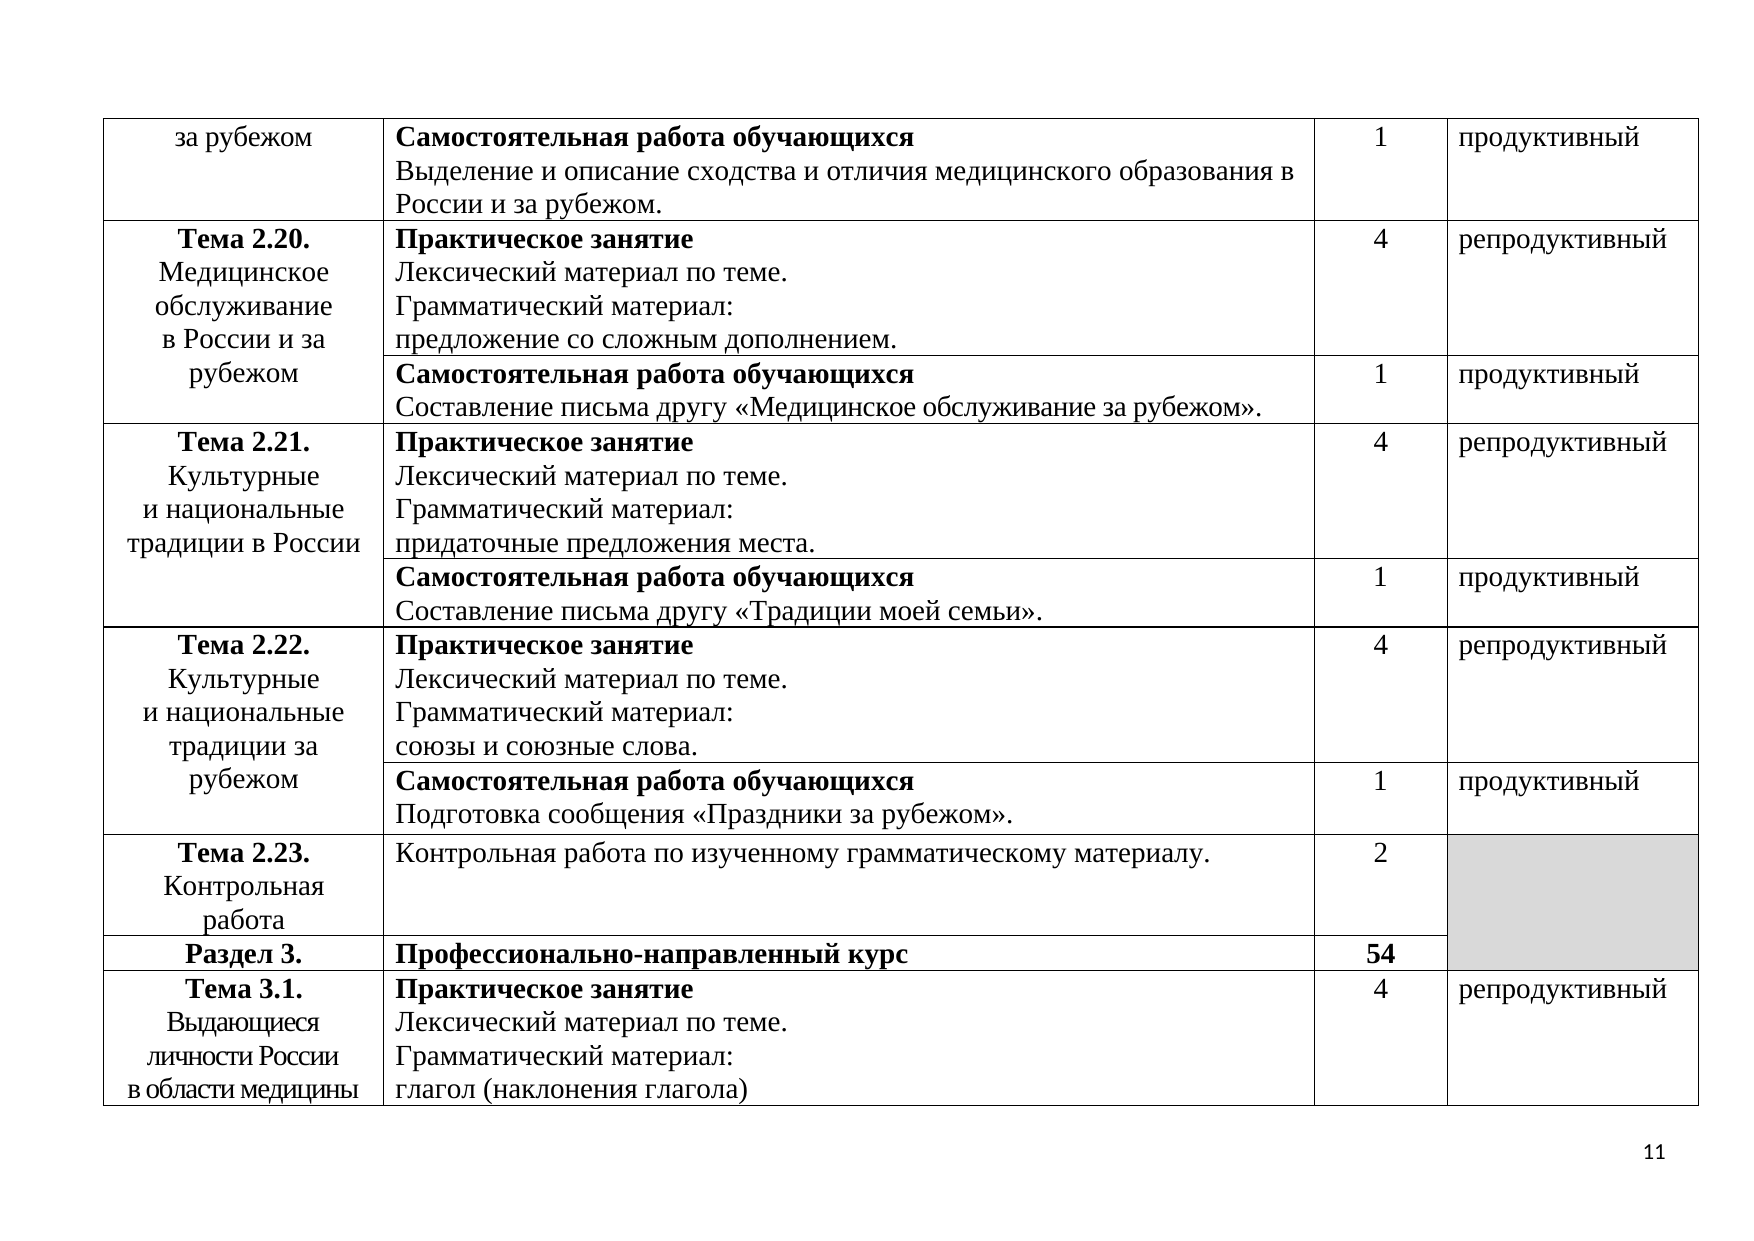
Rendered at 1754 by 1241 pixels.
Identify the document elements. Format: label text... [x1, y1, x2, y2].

table_cell 1 [1315, 559, 1447, 626]
table_cell 2 [1315, 835, 1447, 935]
table_cell Самостоятельная работа обучающихся Выделение и описание сходства и отличия медицинского образования в России и за рубежом. [384, 119, 1314, 220]
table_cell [104, 119, 383, 220]
table_cell 4 [1315, 424, 1447, 558]
table_cell 1 [1315, 356, 1447, 423]
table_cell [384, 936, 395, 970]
table_cell 4 [1315, 971, 1447, 1105]
table_cell Тема 2.23. Контрольная работа [104, 835, 383, 935]
table_cell 4 [1315, 221, 1447, 355]
table_cell 1 [1315, 119, 1447, 220]
table_cell Практическое занятие Лексический материал по теме. Грамматический материал: предложение со сложным дополнением. [384, 221, 1314, 355]
table_cell Раздел 3. [104, 936, 383, 970]
table_cell продуктивный [1448, 356, 1698, 423]
table_cell продуктивный [1448, 559, 1698, 626]
table_cell Тема 2.22. Культурные и национальные традиции за рубежом [104, 628, 383, 834]
table_cell продуктивный [1448, 763, 1698, 834]
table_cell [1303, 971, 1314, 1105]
table_cell 4 [1315, 628, 1447, 762]
table_cell Самостоятельная работа обучающихся Подготовка сообщения «Праздники за рубежом». [384, 763, 1314, 834]
table_cell репродуктивный [1448, 424, 1698, 558]
table_cell Практическое занятие Лексический материал по теме. Грамматический материал: союзы и союзные слова. [384, 628, 1314, 762]
table_cell репродуктивный [1448, 221, 1698, 355]
table_cell Самостоятельная работа обучающихся Составление письма другу «Традиции моей семьи». [384, 559, 1314, 626]
table_cell репродуктивный [1448, 971, 1698, 1105]
table_cell Тема 2.20. Медицинское обслуживание в России и за рубежом [104, 221, 383, 423]
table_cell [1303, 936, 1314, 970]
table_cell 1 [1315, 763, 1447, 834]
table_cell продуктивный [1448, 119, 1698, 220]
table_cell Практическое занятие Лексический материал по теме. Грамматический материал: придаточные предложения места. [384, 424, 1314, 558]
table_cell Контрольная работа по изученному грамматическому материалу. [384, 835, 1314, 935]
table_cell репродуктивный [1448, 628, 1698, 762]
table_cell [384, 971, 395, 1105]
table_cell [1448, 835, 1698, 970]
table_cell Самостоятельная работа обучающихся Составление письма другу «Медицинское обслуживание за рубежом». [384, 356, 1314, 423]
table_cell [104, 971, 383, 1105]
table_cell Тема 2.21. Культурные и национальные традиции в России [104, 424, 383, 626]
